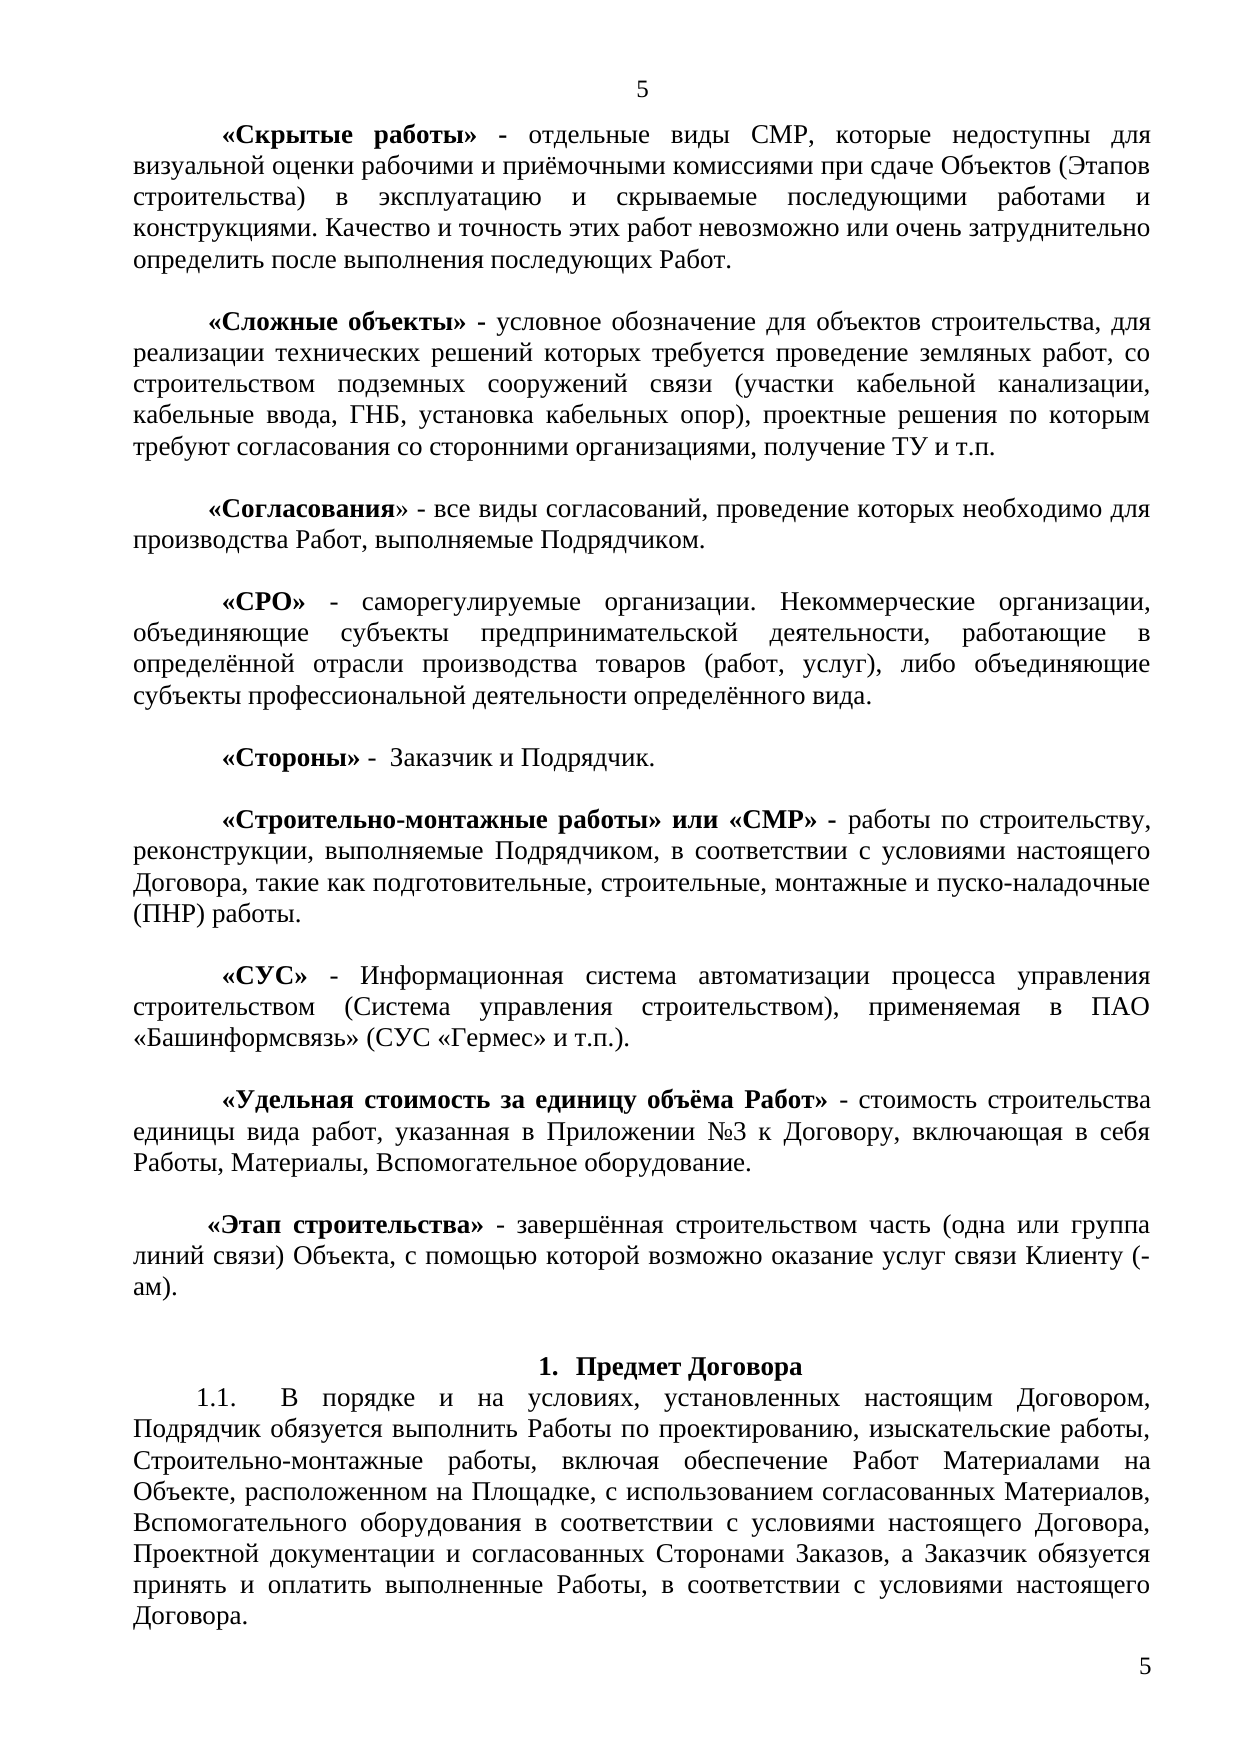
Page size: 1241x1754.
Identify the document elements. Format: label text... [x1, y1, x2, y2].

text «Согласования» - все виды согласований, проведение которых необходимо для производства Работ, выполняемые Подрядчиком. [133, 492, 1152, 554]
text «СРО» - саморегулируемые организации. Некоммерческие организации, объединяющие субъекты предпринимательской деятельности, работающие в определённой отрасли производства товаров (работ, услуг), либо объединяющие субъекты профессиональной деятельности определённого вида. [133, 585, 1152, 710]
list Предмет Договора [189, 1350, 1152, 1381]
text «Скрытые работы» - отдельные виды СМР, которые недоступны для визуальной оценки рабочими и приёмочными комиссиями при сдаче Объектов (Этапов строительства) в эксплуатацию и скрываемые последующими работами и конструкциями. Качество и точность этих работ невозможно или очень затруднительно определить после выполнения последующих Работ. [133, 118, 1152, 274]
text «Стороны» - Заказчик и Подрядчик. [133, 741, 1152, 772]
list В порядке и на условиях, установленных настоящим Договором, Подрядчик обязуется выполнить Работы по проектированию, изыскательские работы, Строительно-монтажные работы, включая обеспечение Работ Материалами на Объекте, расположенном на Площадке, с использованием согласованных Материалов, Вспомогательного оборудования в соответствии с условиями настоящего Договора, Проектной документации и согласованных Сторонами Заказов, а Заказчик обязуется принять и оплатить выполненные Работы, в соответствии с условиями настоящего Договора. [133, 1381, 1152, 1631]
text «Строительно-монтажные работы» или «СМР» - работы по строительству, реконструкции, выполняемые Подрядчиком, в соответствии с условиями настоящего Договора, такие как подготовительные, строительные, монтажные и пуско-наладочные (ПНР) работы. [133, 803, 1152, 928]
text «Этап строительства» - завершённая строительством часть (одна или группа линий связи) Объекта, с помощью которой возможно оказание услуг связи Клиенту (-ам). [133, 1208, 1152, 1302]
text «Сложные объекты» - условное обозначение для объектов строительства, для реализации технических решений которых требуется проведение земляных работ, со строительством подземных сооружений связи (участки кабельной канализации, кабельные ввода, ГНБ, установка кабельных опор), проектные решения по которым требуют согласования со сторонними организациями, получение ТУ и т.п. [133, 305, 1152, 461]
text «СУС» - Информационная система автоматизации процесса управления строительством (Система управления строительством), применяемая в ПАО «Башинформсвязь» (СУС «Гермес» и т.п.). [133, 959, 1152, 1052]
text «Удельная стоимость за единицу объёма Работ» - стоимость строительства единицы вида работ, указанная в Приложении №3 к Договору, включающая в себя Работы, Материалы, Вспомогательное оборудование. [133, 1084, 1152, 1177]
